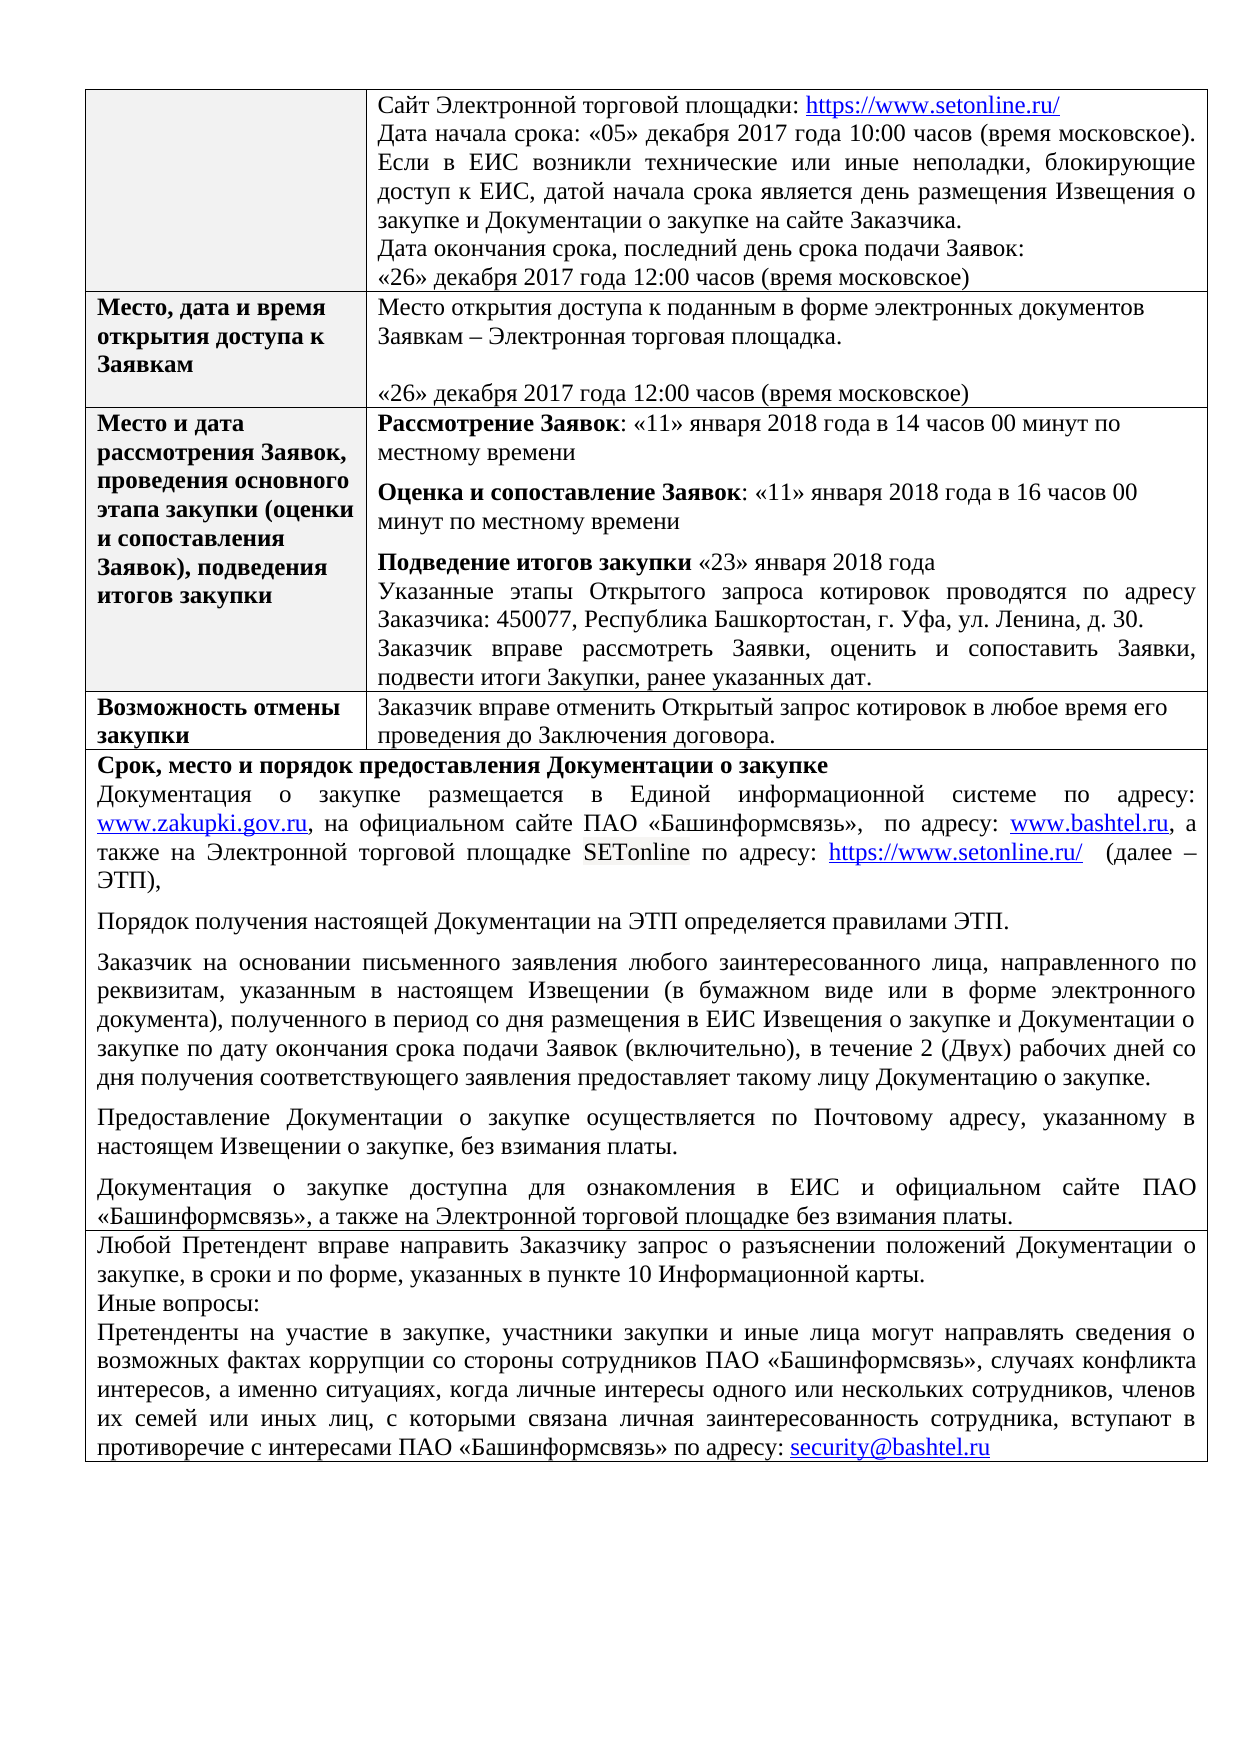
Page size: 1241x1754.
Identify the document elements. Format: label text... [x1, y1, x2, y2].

table_cell Место и дата рассмотрения Заявок, проведения основного этапа закупки (оценки и сопоставления Заявок), подведения итогов закупки [86, 408, 366, 691]
table_cell Любой Претендент вправе направить Заказчику запрос о разъяснении положений Документации о закупке, в сроки и по форме, указанных в пункте 10 Информационной карты. Иные вопросы: Претенденты на участие в закупке, участники закупки и иные лица могут направлять сведения о возможных фактах коррупции со стороны сотрудников ПАО «Башинформсвязь», случаях конфликта интересов, а именно ситуациях, когда личные интересы одного или нескольких сотрудников, членов их семей или иных лиц, с которыми связана личная заинтересованность сотрудника, вступают в противоречие с интересами ПАО «Башинформсвязь» по адресу: security@bashtel.ru [86, 1231, 1207, 1461]
table_cell Рассмотрение Заявок: «11» января 2018 года в 14 часов 00 минут по местному времени Оценка и сопоставление Заявок: «11» января 2018 года в 16 часов 00 минут по местному времени Подведение итогов закупки «23» января 2018 года Указанные этапы Открытого запроса котировок проводятся по адресу Заказчика: 450077, Республика Башкортостан, г. Уфа, ул. Ленина, д. 30. Заказчик вправе рассмотреть Заявки, оценить и сопоставить Заявки, подвести итоги Закупки, ранее указанных дат. [367, 408, 1207, 691]
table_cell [86, 90, 366, 291]
table_cell Заказчик вправе отменить Открытый запрос котировок в любое время его проведения до Заключения договора. [367, 692, 1207, 749]
table_cell Место открытия доступа к поданным в форме электронных документов Заявкам – Электронная торговая площадка. «26» декабря 2017 года 12:00 часов (время московское) [367, 292, 1207, 407]
table_cell Срок, место и порядок предоставления Документации о закупке Документация о закупке размещается в Единой информационной системе по адресу: www.zakupki.gov.ru, на официальном сайте ПАО «Башинформсвязь», по адресу: www.bashtel.ru, а также на Электронной торговой площадке SETonline по адресу: https://www.setonline.ru/ (далее – ЭТП), Порядок получения настоящей Документации на ЭТП определяется правилами ЭТП. Заказчик на основании письменного заявления любого заинтересованного лица, направленного по реквизитам, указанным в настоящем Извещении (в бумажном виде или в форме электронного документа), полученного в период со дня размещения в ЕИС Извещения о закупке и Документации о закупке по дату окончания срока подачи Заявок (включительно), в течение 2 (Двух) рабочих дней со дня получения соответствующего заявления предоставляет такому лицу Документацию о закупке. Предоставление Документации о закупке осуществляется по Почтовому адресу, указанному в настоящем Извещении о закупке, без взимания платы. Документация о закупке доступна для ознакомления в ЕИС и официальном сайте ПАО «Башинформсвязь», а также на Электронной торговой площадке без взимания платы. [86, 750, 1207, 1229]
table_cell Возможность отмены закупки [86, 692, 366, 749]
table_cell Место, дата и время открытия доступа к Заявкам [86, 292, 366, 407]
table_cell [367, 90, 1207, 291]
